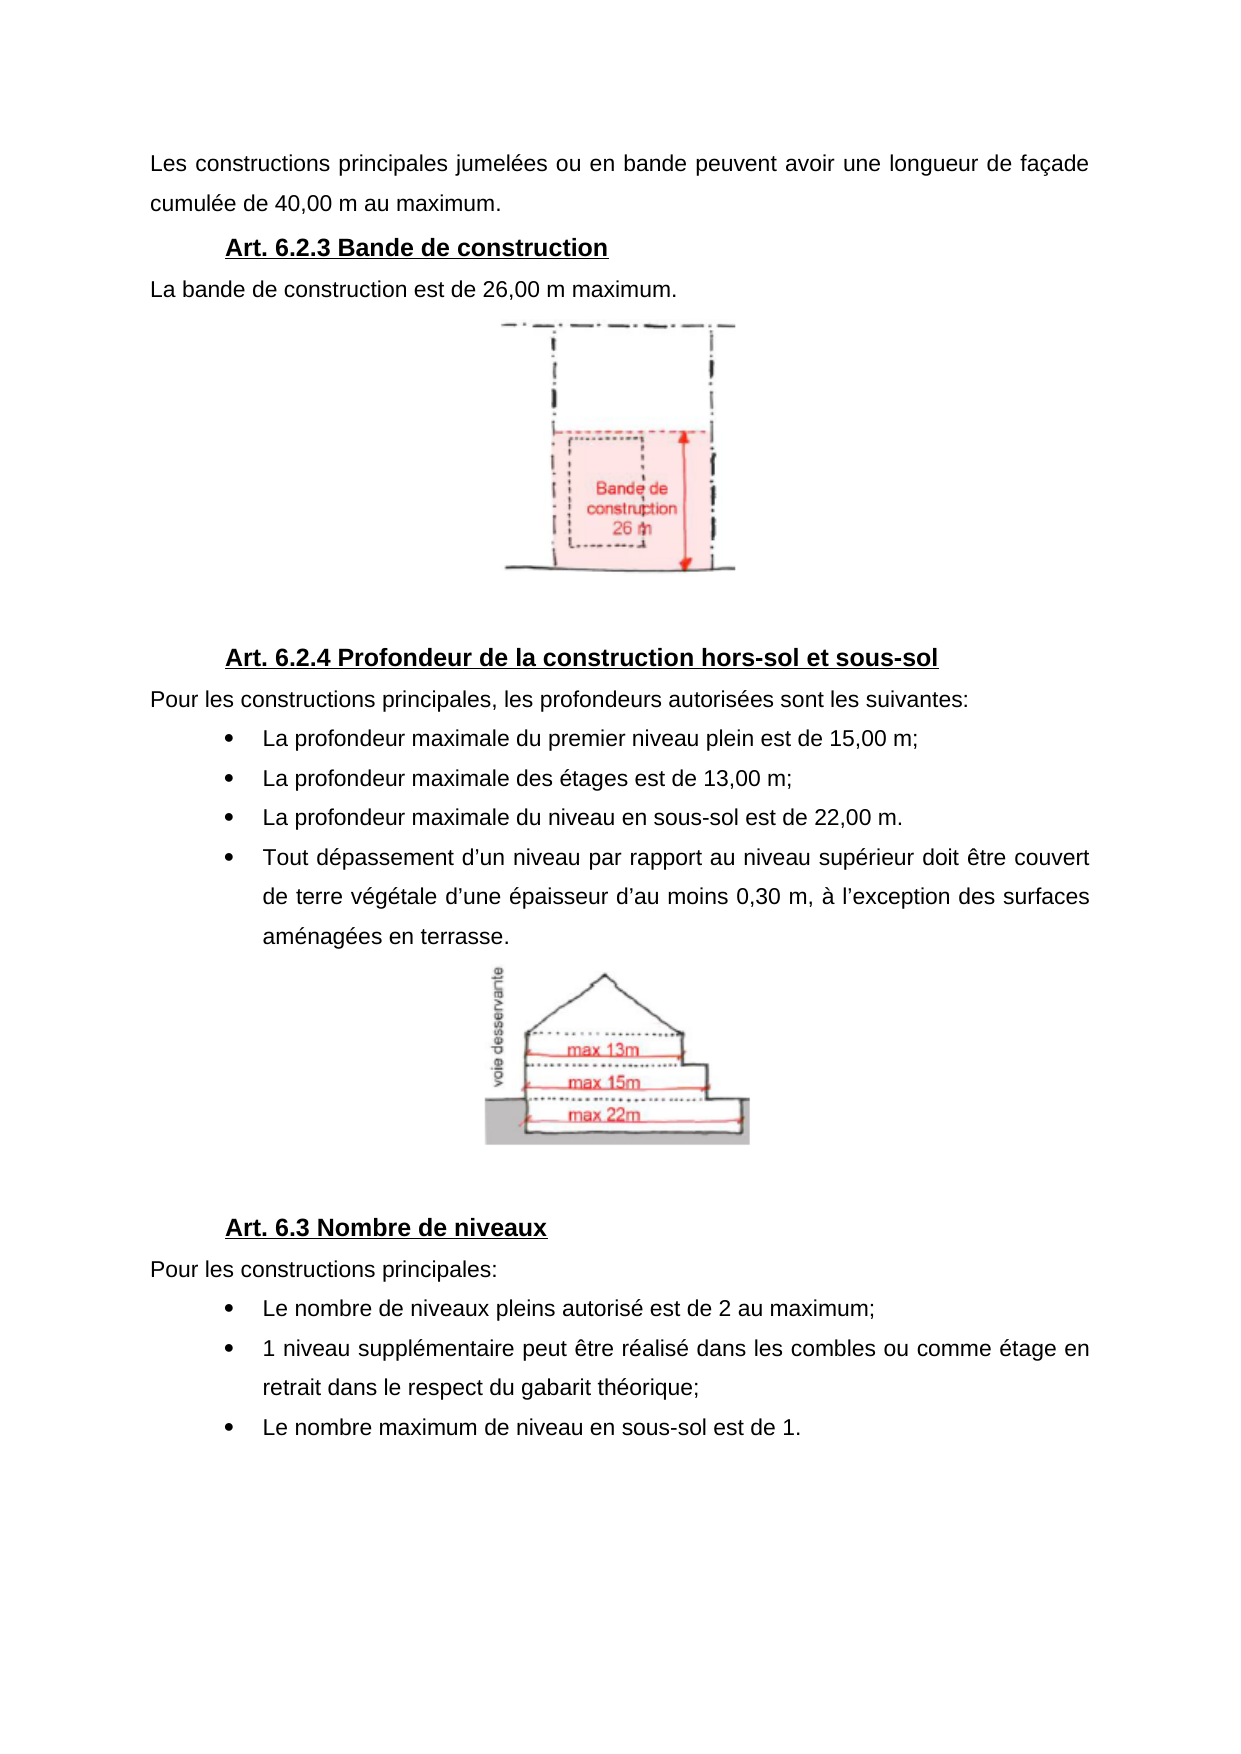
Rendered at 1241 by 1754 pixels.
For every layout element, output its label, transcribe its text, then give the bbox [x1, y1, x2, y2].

text Pour les constructions principales: [150, 1256, 1090, 1282]
text Pour les constructions principales, les profondeurs autorisées sont les suivantes: [150, 686, 1090, 712]
list La profondeur maximale du premier niveau plein est de 15,00 m; [225, 725, 1090, 752]
list Tout dépassement d’un niveau par rapport au niveau supérieur doit être couvert de terre végétale d’une épaisseur d’au moins 0,30 m, à l’exception des surfaces aménagées en terrasse. [225, 844, 1090, 949]
subtitle Art. 6.2.3 Bande de construction [225, 233, 1090, 262]
list Le nombre maximum de niveau en sous-sol est de 1. [225, 1414, 1090, 1440]
list La profondeur maximale du niveau en sous-sol est de 22,00 m. [225, 804, 1090, 831]
text La bande de construction est de 26,00 m maximum. [150, 276, 1090, 303]
list 1 niveau supplémentaire peut être réalisé dans les combles ou comme étage en retrait dans le respect du gabarit théorique; [225, 1335, 1090, 1401]
subtitle Art. 6.2.4 Profondeur de la construction hors-sol et sous-sol [225, 643, 1090, 672]
text Les constructions principales jumelées ou en bande peuvent avoir une longueur de façade cumulée de 40,00 m au maximum. [150, 150, 1090, 216]
picture [479, 962, 761, 1156]
list La profondeur maximale des étages est de 13,00 m; [225, 765, 1090, 791]
picture [492, 315, 748, 586]
list Le nombre de niveaux pleins autorisé est de 2 au maximum; [225, 1295, 1090, 1322]
subtitle Art. 6.3 Nombre de niveaux [225, 1213, 1090, 1242]
